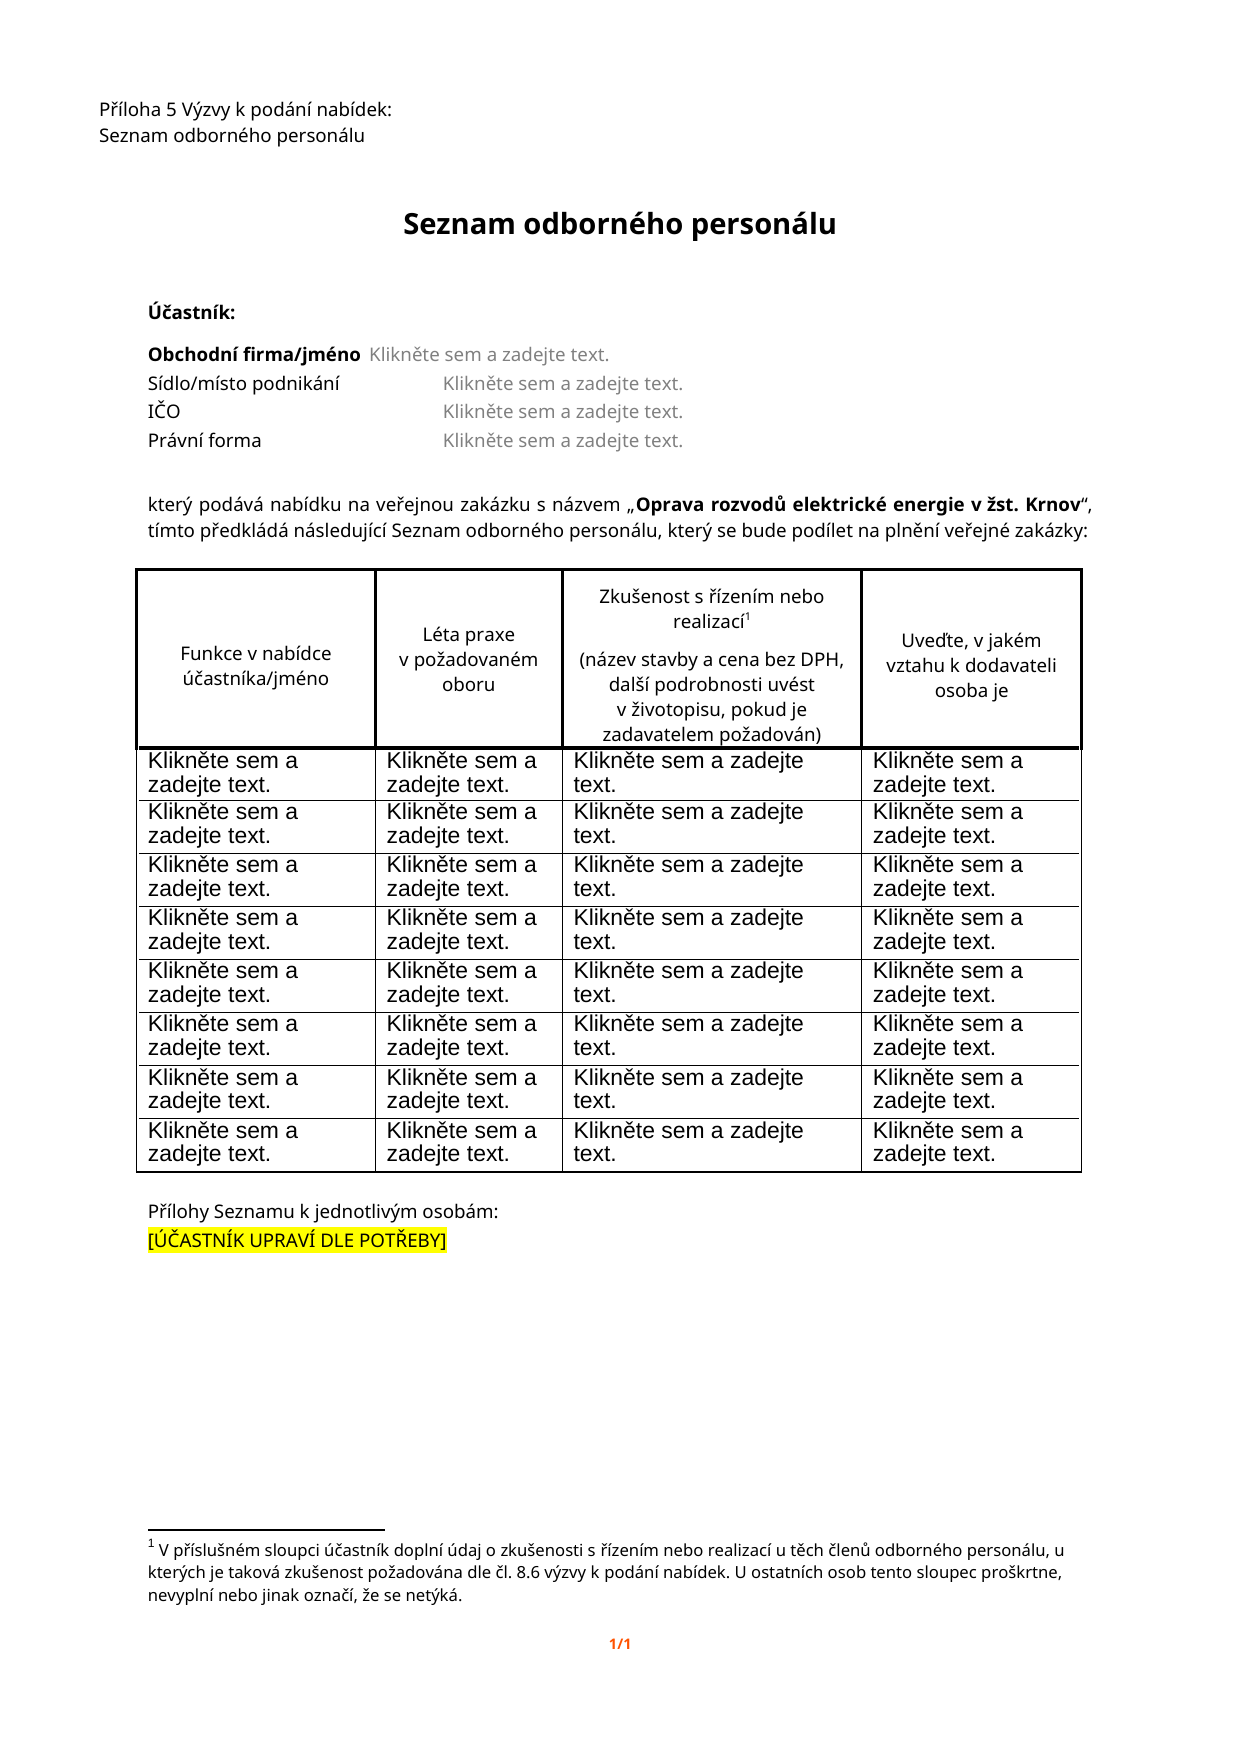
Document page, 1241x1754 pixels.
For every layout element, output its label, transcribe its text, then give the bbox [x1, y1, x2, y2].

table_header Uveďte, v jakém vztahu k dodavateli osoba je [863, 571, 1080, 746]
text IČO [148, 396, 1093, 425]
text Účastník: [148, 294, 1093, 325]
text Sídlo/místo podnikání [148, 367, 1093, 396]
table_header Zkušenost s řízením nebo realizací (název stavby a cena bez DPH, další podrobnosti uvést v životopisu, pokud je zadavatelem požadován) [564, 571, 860, 746]
text Právní forma [148, 425, 1093, 454]
table_header Léta praxe v požadovaném oboru [377, 571, 561, 746]
title Seznam odborného personálu [148, 203, 1093, 243]
text Přílohy Seznamu k jednotlivým osobám: [148, 1198, 1093, 1223]
text [ÚČASTNÍK UPRAVÍ DLE POTŘEBY] [148, 1223, 1092, 1253]
table_header Funkce v nabídce účastníka/jméno [138, 571, 374, 746]
text Obchodní firma/jméno [148, 338, 1093, 367]
text který podává nabídku na veřejnou zakázku s názvem „Oprava rozvodů elektrické energie v žst. Krnov“, tímto předkládá následující Seznam odborného personálu, který se bude podílet na plnění veřejné zakázky: [148, 492, 1093, 543]
